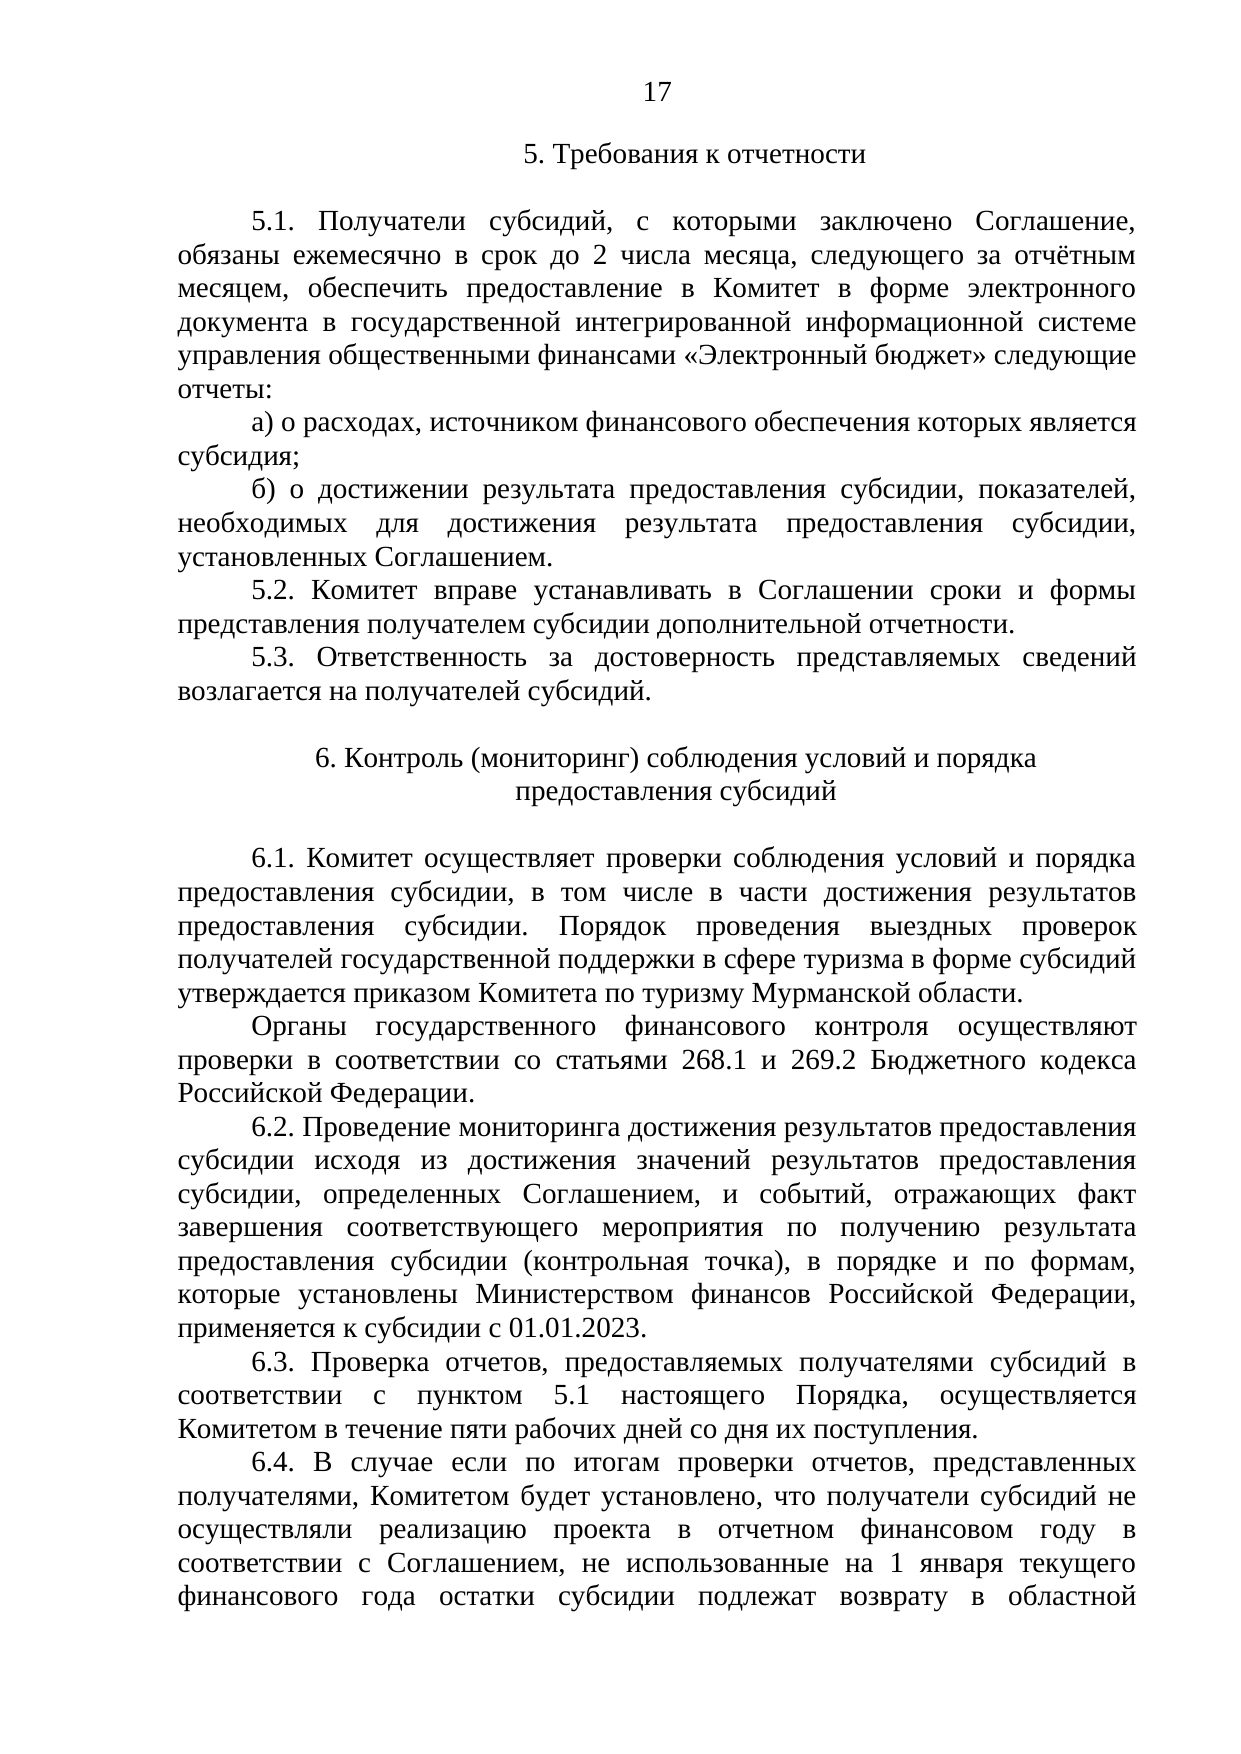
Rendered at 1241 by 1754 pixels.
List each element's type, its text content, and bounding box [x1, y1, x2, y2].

text 6. Контроль (мониторинг) соблюдения условий и порядка предоставления субсидий [215, 740, 1137, 807]
text 5.2. Комитет вправе устанавливать в Соглашении сроки и формы представления получателем субсидии дополнительной отчетности. [177, 572, 1137, 639]
text 6.2. Проведение мониторинга достижения результатов предоставления субсидии исходя из достижения значений результатов предоставления субсидии, определенных Соглашением, и событий, отражающих факт завершения соответствующего мероприятия по получению результата предоставления субсидии (контрольная точка), в порядке и по формам, которые установлены Министерством финансов Российской Федерации, применяется к субсидии с 01.01.2023. [177, 1109, 1137, 1344]
text 6.1. Комитет осуществляет проверки соблюдения условий и порядка предоставления субсидии, в том числе в части достижения результатов предоставления субсидии. Порядок проведения выездных проверок получателей государственной поддержки в сфере туризма в форме субсидий утверждается приказом Комитета по туризму Мурманской области. [177, 841, 1137, 1008]
text 5.3. Ответственность за достоверность представляемых сведений возлагается на получателей субсидий. [177, 639, 1137, 706]
text 5. Требования к отчетности [252, 136, 1137, 170]
text б) о достижении результата предоставления субсидии, показателей, необходимых для достижения результата предоставления субсидии, установленных Соглашением. [177, 472, 1137, 572]
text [177, 1444, 1137, 1612]
text а) о расходах, источником финансового обеспечения которых является субсидия; [177, 404, 1137, 472]
text 5.1. Получатели субсидий, с которыми заключено Соглашение, обязаны ежемесячно в срок до 2 числа месяца, следующего за отчётным месяцем, обеспечить предоставление в Комитет в форме электронного документа в государственной интегрированной информационной системе управления общественными финансами «Электронный бюджет» следующие отчеты: [177, 203, 1137, 404]
text Органы государственного финансового контроля осуществляют проверки в соответствии со статьями 268.1 и 269.2 Бюджетного кодекса Российской Федерации. [177, 1008, 1137, 1109]
text 6.3. Проверка отчетов, предоставляемых получателями субсидий в соответствии с пунктом 5.1 настоящего Порядка, осуществляется Комитетом в течение пяти рабочих дней со дня их поступления. [177, 1344, 1137, 1444]
